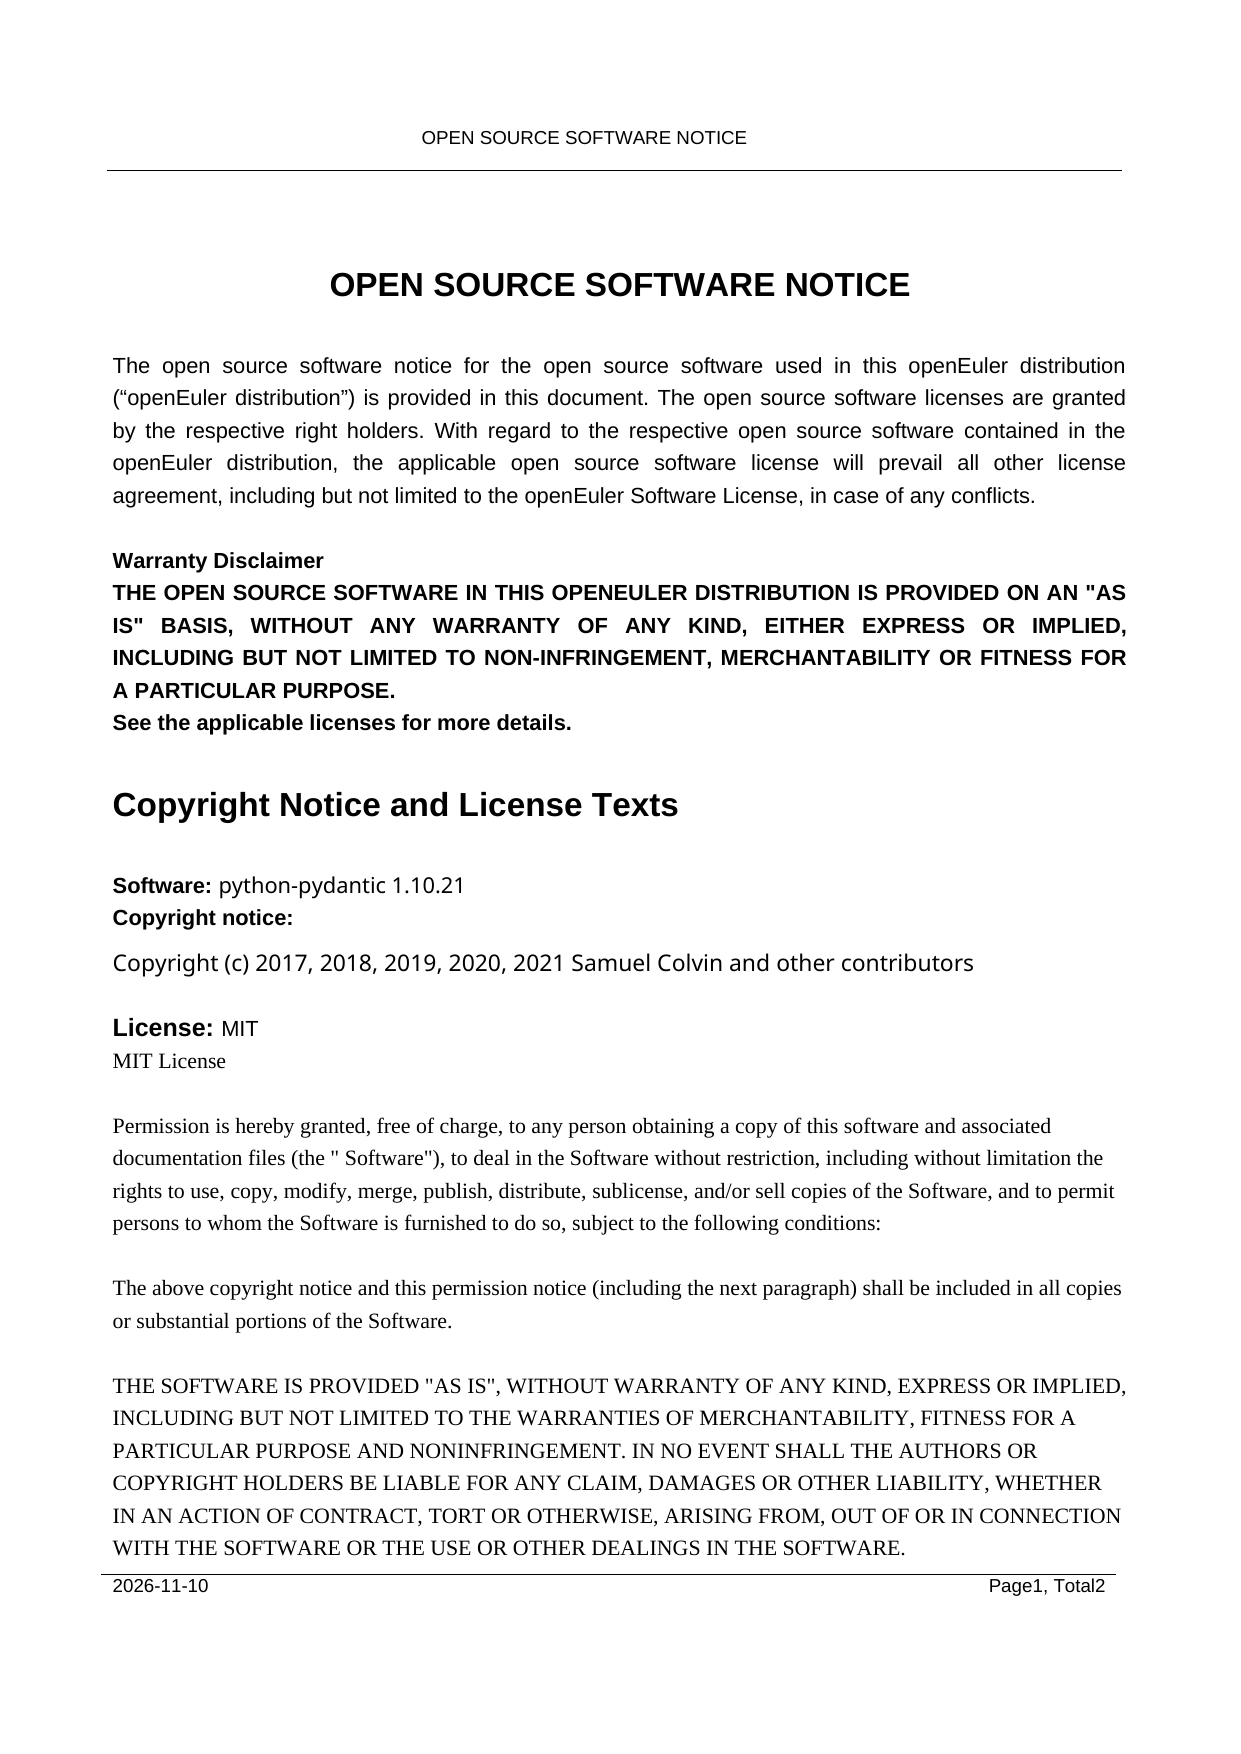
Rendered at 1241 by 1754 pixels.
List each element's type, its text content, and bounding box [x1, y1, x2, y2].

text Warranty Disclaimer [112, 544, 1128, 576]
text Copyright Notice and License Texts [112, 771, 1128, 836]
text The open source software notice for the open source software used in this openEuler distribution (“openEuler distribution”) is provided in this document. The open source software licenses are granted by the respective right holders. With regard to the respective open source software contained in the openEuler distribution, the applicable open source software license will prevail all other license agreement, including but not limited to the openEuler Software License, in case of any conflicts. [112, 349, 1128, 511]
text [112, 1044, 1128, 1564]
title Software: python-pydantic 1.10.21 [112, 869, 1128, 901]
text THE OPEN SOURCE SOFTWARE IN THIS OPENEULER DISTRIBUTION IS PROVIDED ON AN "AS IS" BASIS, WITHOUT ANY WARRANTY OF ANY KIND, EITHER EXPRESS OR IMPLIED, INCLUDING BUT NOT LIMITED TO NON-INFRINGEMENT, MERCHANTABILITY OR FITNESS FOR A PARTICULAR PURPOSE. See the applicable licenses for more details. [112, 576, 1128, 739]
text License: MIT [112, 1012, 1128, 1044]
text Copyright notice: [112, 901, 1128, 934]
text Copyright (c) 2017, 2018, 2019, 2020, 2021 Samuel Colvin and other contributors [112, 947, 1128, 1012]
text OPEN SOURCE SOFTWARE NOTICE [112, 251, 1128, 316]
